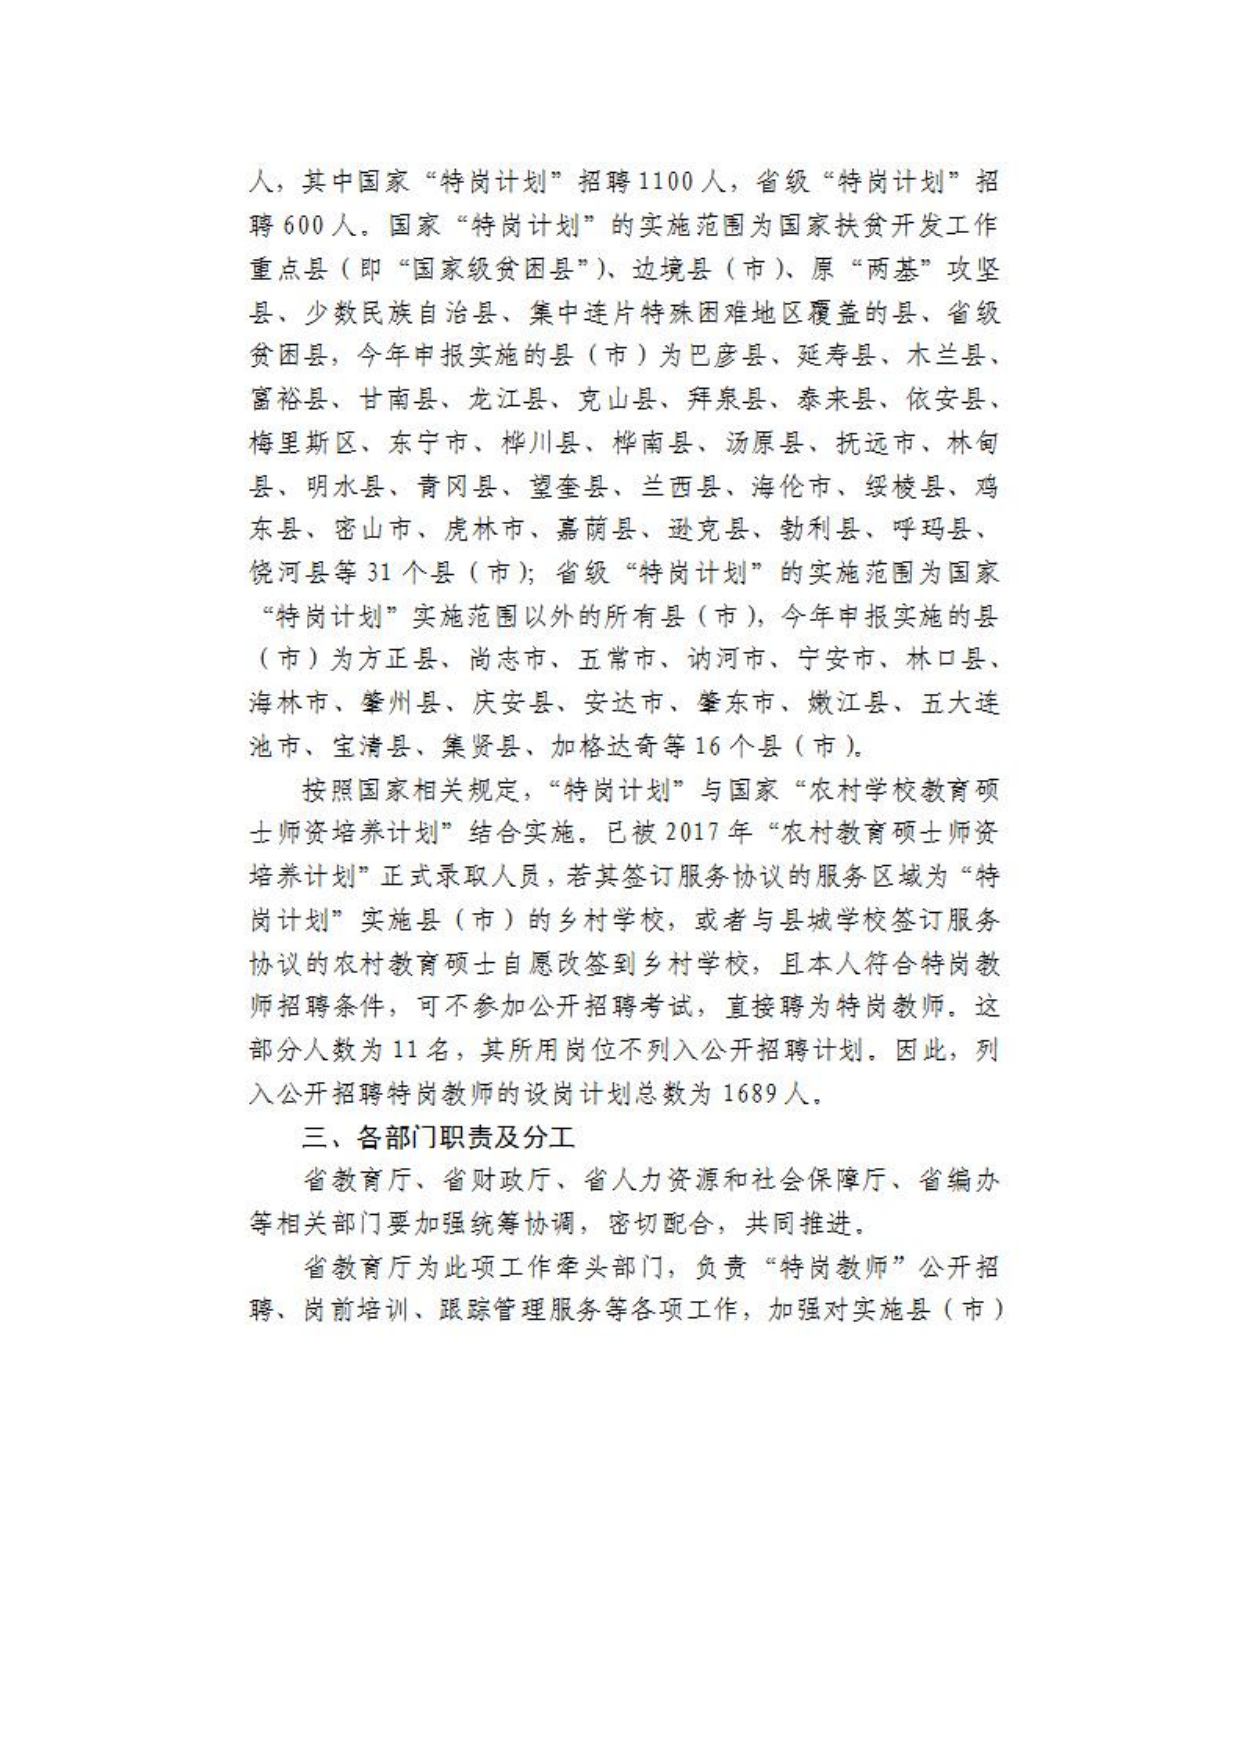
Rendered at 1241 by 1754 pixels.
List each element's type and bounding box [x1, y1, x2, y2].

picture [221, 162, 1020, 1336]
